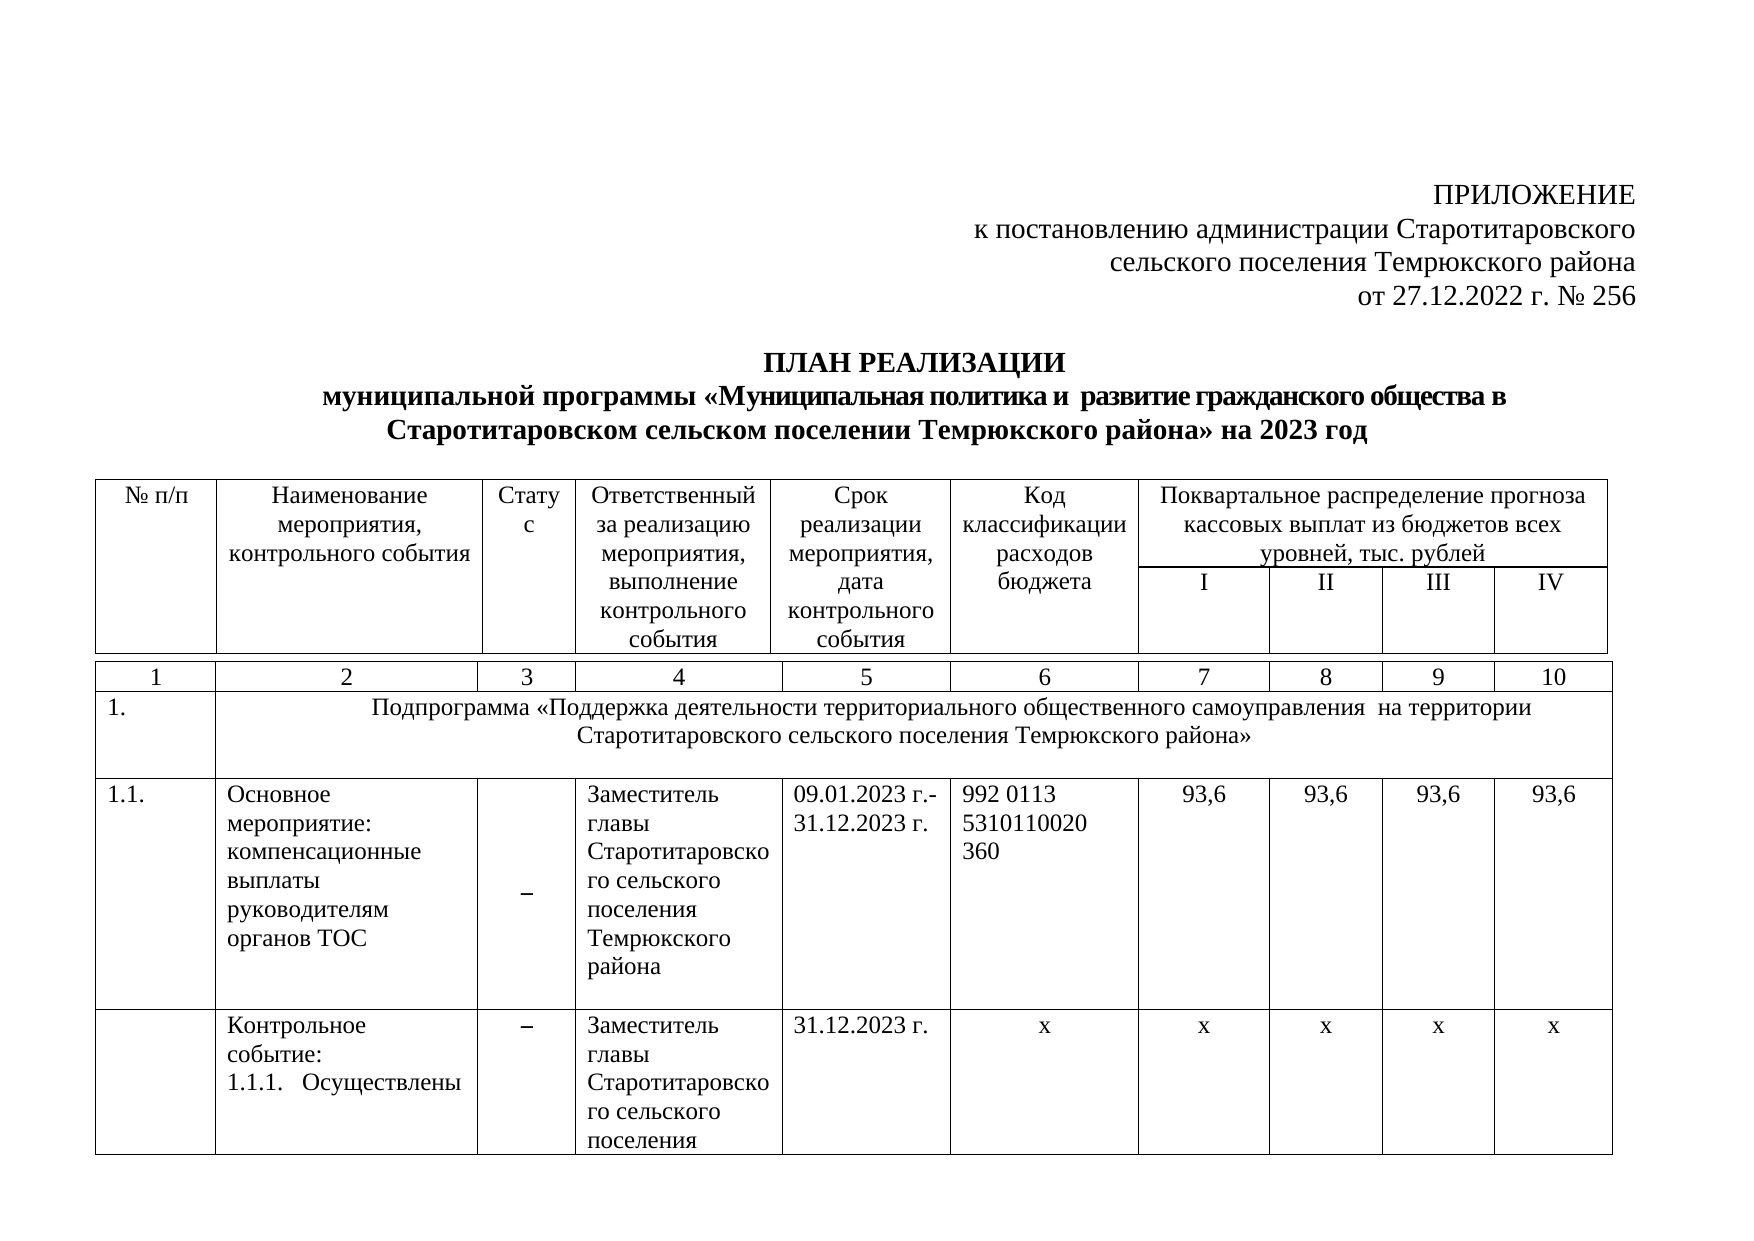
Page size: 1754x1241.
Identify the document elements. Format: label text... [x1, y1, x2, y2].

table_cell 93,6 [1495, 779, 1612, 1009]
table_cell х [1495, 1010, 1612, 1154]
table_header 10 [1495, 662, 1612, 691]
table_cell III [1383, 568, 1494, 653]
table_cell 1. [96, 692, 215, 778]
text сельского поселения Темрюкского района [118, 244, 1636, 278]
table_cell 93,6 [1383, 779, 1494, 1009]
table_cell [216, 1010, 477, 1154]
table_header 4 [576, 662, 782, 691]
table_header 6 [951, 662, 1138, 691]
table_cell 31.12.2023 г. [783, 1010, 950, 1154]
text от 27.12.2022 г. № 256 [118, 278, 1636, 311]
text ПЛАН РЕАЛИЗАЦИИ [118, 345, 1636, 378]
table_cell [576, 1010, 782, 1154]
table_header 2 [216, 662, 477, 691]
table_header 9 [1383, 662, 1494, 691]
table_cell х [1383, 1010, 1494, 1154]
text к постановлению администрации Старотитаровского [118, 211, 1636, 244]
table_cell 992 0113 5310110020 360 [951, 779, 1138, 1009]
table_header 5 [783, 662, 950, 691]
table_header 3 [478, 662, 575, 691]
table_header 8 [1270, 662, 1382, 691]
table_cell 93,6 [1139, 779, 1269, 1009]
table_header Код классификации расходов бюджета [951, 480, 1138, 653]
table_cell II [1270, 568, 1382, 653]
table_header Срок реализации мероприятия, дата контрольного события [771, 480, 950, 653]
table_cell Основное мероприятие: компенсационные выплаты руководителям органов ТОС [216, 779, 477, 1009]
table_header Наименование мероприятия, контрольного события [217, 480, 482, 653]
table_cell I [1139, 568, 1269, 653]
table_cell х [951, 1010, 1138, 1154]
text ПРИЛОЖЕНИЕ [118, 177, 1636, 211]
table_header Ответственный за реализацию мероприятия, выполнение контрольного события [576, 480, 770, 653]
table_cell Подпрограмма «Поддержка деятельности территориального общественного самоуправления на территории Старотитаровского сельского поселения Темрюкского района» [216, 692, 1612, 778]
table_cell 93,6 [1270, 779, 1382, 1009]
table_header 1 [96, 662, 215, 691]
table_cell Заместитель главы Старотитаровского сельского поселения Темрюкского района [576, 779, 782, 1009]
table_cell х [1139, 1010, 1269, 1154]
table_cell 09.01.2023 г.- 31.12.2023 г. [783, 779, 950, 1009]
table_cell ‒ [478, 1010, 575, 1154]
table_header Поквартальное распределение прогноза кассовых выплат из бюджетов всех уровней, тыс. рублей [1139, 480, 1607, 566]
table_cell х [1270, 1010, 1382, 1154]
table_cell ‒ [478, 779, 575, 1009]
table_cell IV [1495, 568, 1607, 653]
table_cell 1.1. [96, 779, 215, 1009]
text муниципальной программы «Муниципальная политика и развитие гражданского общества в Старотитаровском сельском поселении Темрюкского района» на 2023 год [118, 378, 1636, 446]
table_header Статус [483, 480, 575, 653]
table_header 7 [1139, 662, 1269, 691]
table_cell [96, 1010, 215, 1154]
table_header № п/п [96, 480, 216, 653]
